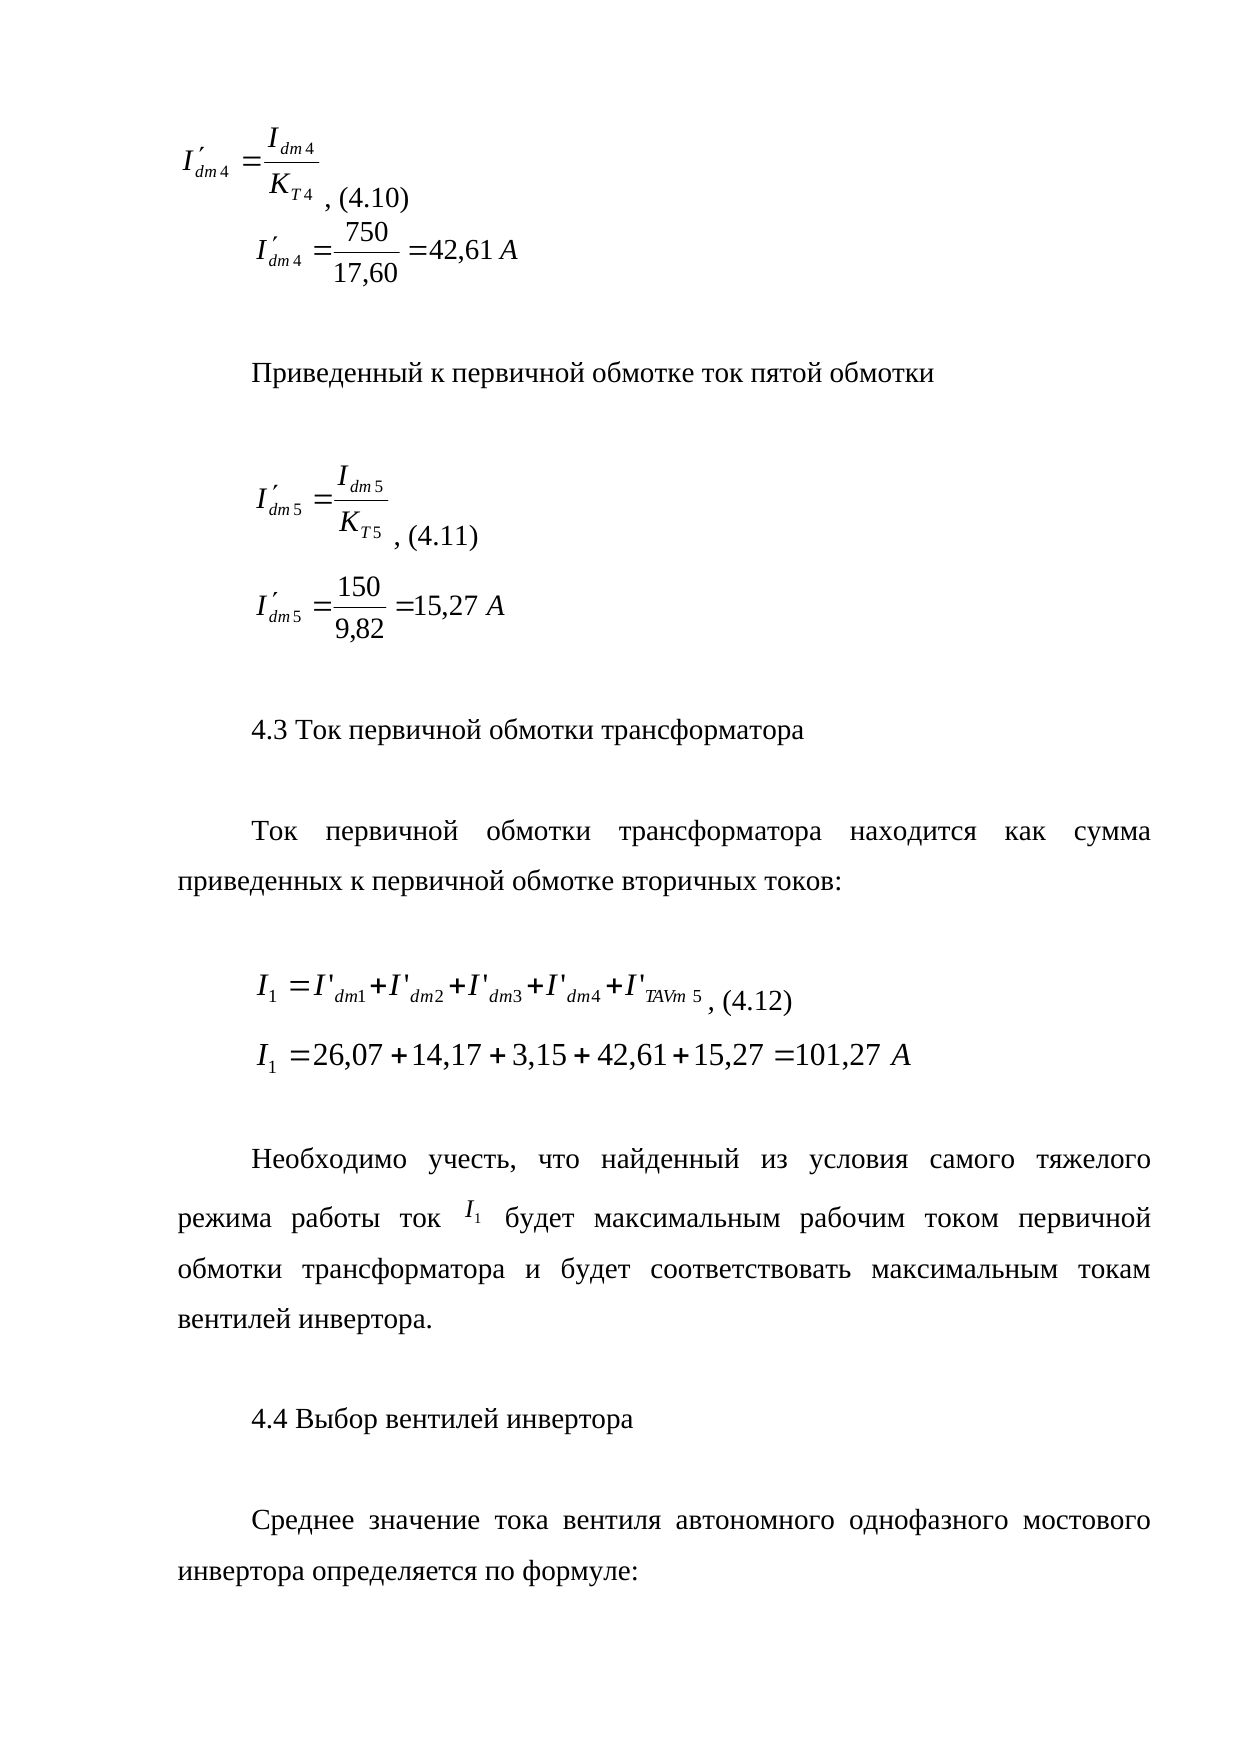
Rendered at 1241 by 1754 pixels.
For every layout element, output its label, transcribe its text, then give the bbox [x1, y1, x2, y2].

text 4.3 Ток первичной обмотки трансформатора [177, 712, 1152, 746]
text , (4.11) [177, 456, 1152, 552]
text Приведенный к первичной обмотке ток пятой обмотки [177, 356, 1152, 389]
text Среднее значение тока вентиля автономного однофазного мостового инвертора определяется по формуле: [177, 1502, 1152, 1586]
text Ток первичной обмотки трансформатора находится как сумма приведенных к первичной обмотке вторичных токов: [177, 813, 1152, 897]
text 4.4 Выбор вентилей инвертора [177, 1402, 1152, 1435]
text Необходимо учесть, что найденный из условия самого тяжелого режима работы ток будет максимальным рабочим током первичной обмотки трансформатора и будет соответствовать максимальным токам вентилей инвертора. [177, 1141, 1152, 1334]
text , (4.12) [177, 964, 1152, 1017]
